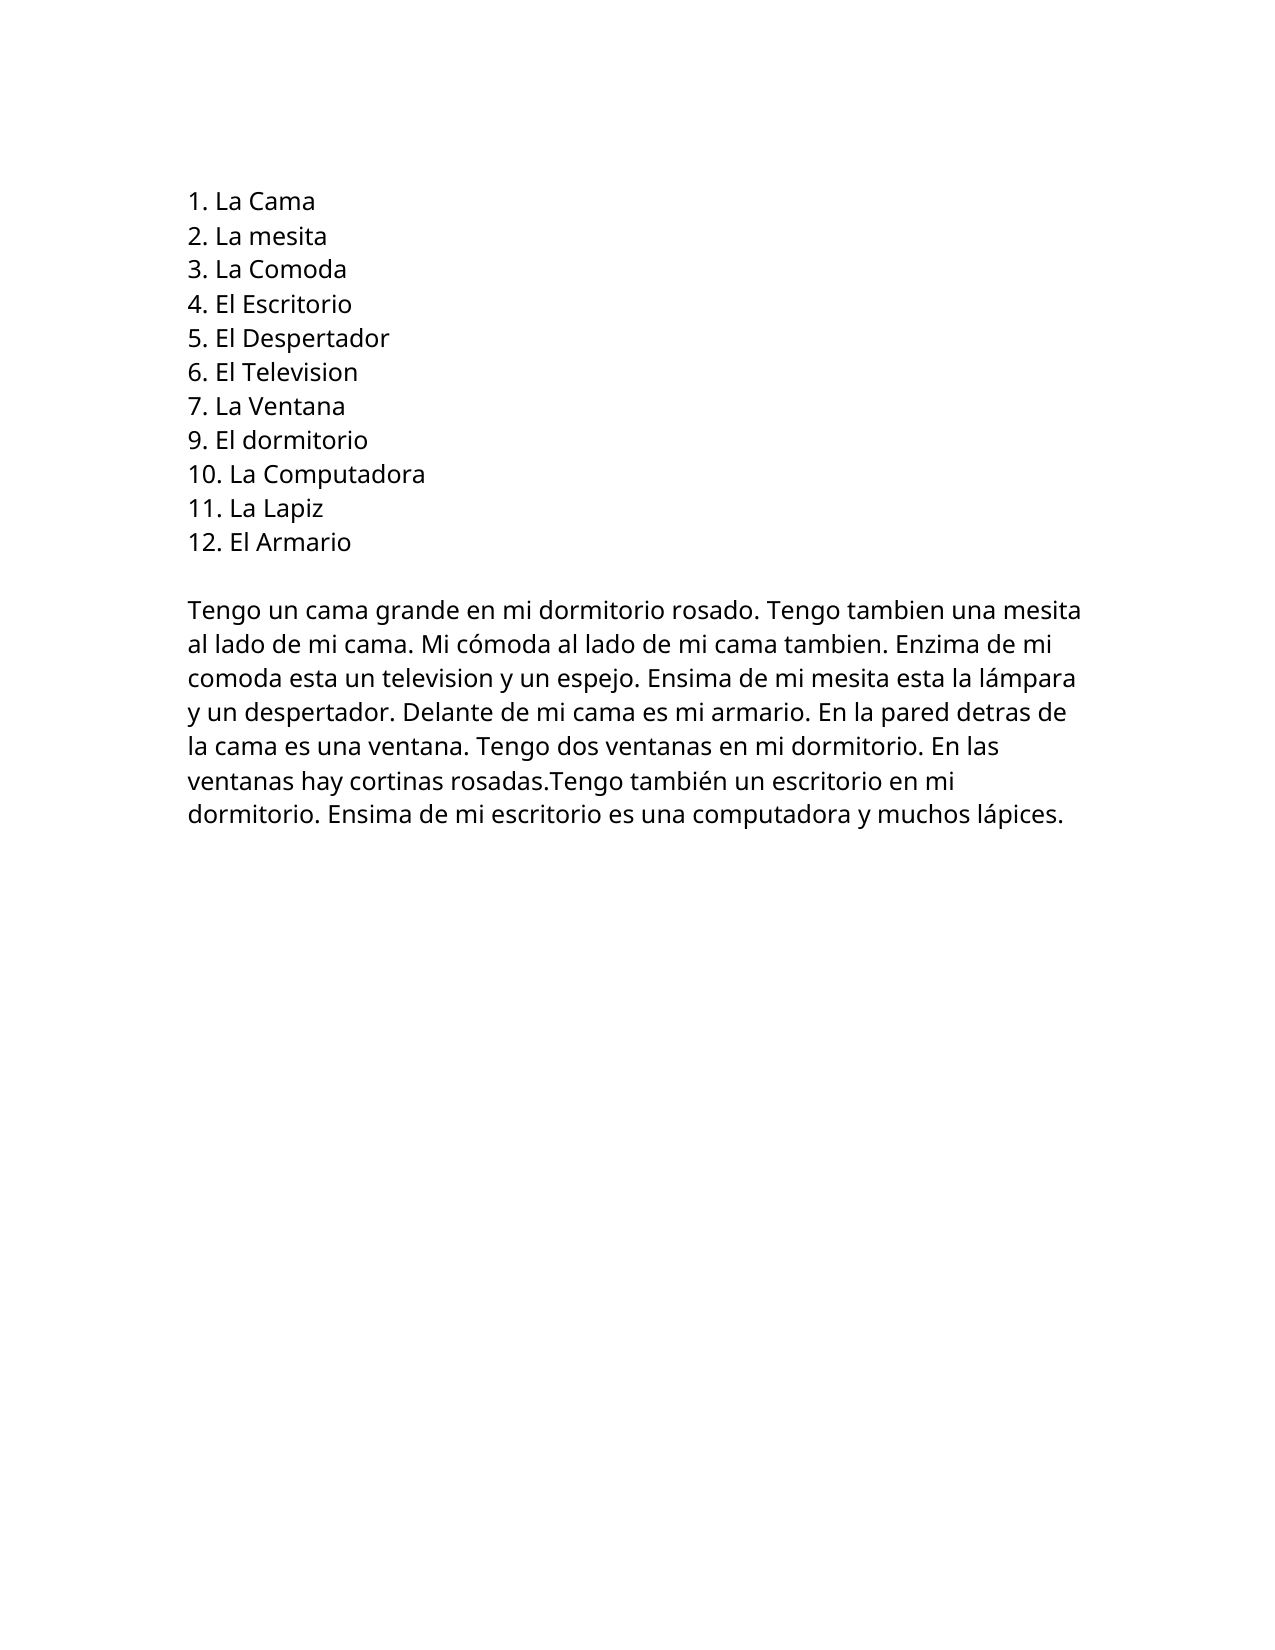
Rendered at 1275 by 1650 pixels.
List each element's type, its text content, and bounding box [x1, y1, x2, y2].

text 10. La Computadora [187, 457, 1087, 491]
text 11. La Lapiz [187, 491, 1087, 525]
text 12. El Armario [187, 525, 1087, 559]
text 1. La Cama [187, 184, 1087, 218]
text 5. El Despertador [187, 320, 1087, 354]
text 6. El Television [187, 354, 1087, 388]
text 3. La Comoda [187, 252, 1087, 286]
text 7. La Ventana [187, 388, 1087, 422]
text 9. El dormitorio [187, 422, 1087, 457]
text 4. El Escritorio [187, 286, 1087, 320]
text Tengo un cama grande en mi dormitorio rosado. Tengo tambien una mesita al lado de mi cama. Mi cómoda al lado de mi cama tambien. Enzima de mi comoda esta un television y un espejo. Ensima de mi mesita esta la lámpara y un despertador. Delante de mi cama es mi armario. En la pared detras de la cama es una ventana. Tengo dos ventanas en mi dormitorio. En las ventanas hay cortinas rosadas.Tengo también un escritorio en mi dormitorio. Ensima de mi escritorio es una computadora y muchos lápices. [187, 593, 1087, 831]
text 2. La mesita [187, 218, 1087, 252]
